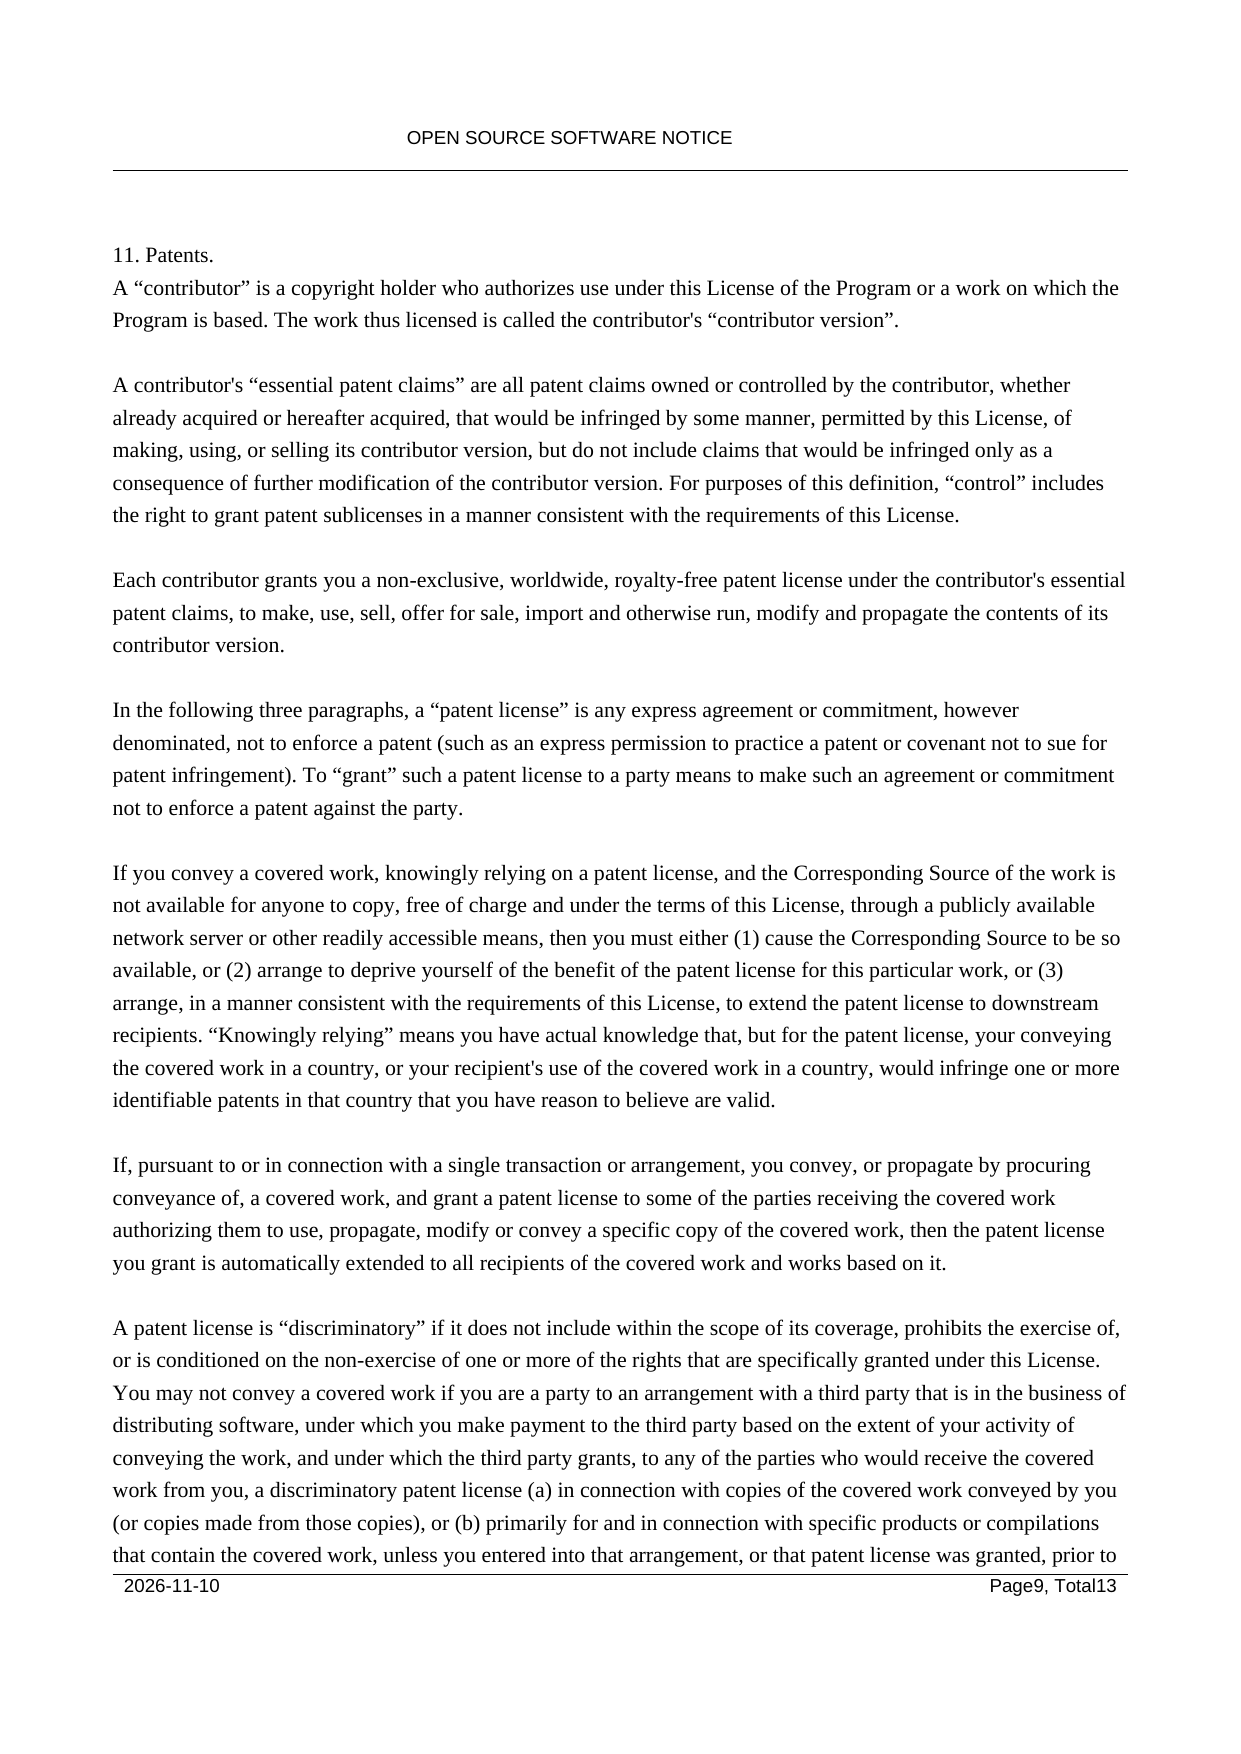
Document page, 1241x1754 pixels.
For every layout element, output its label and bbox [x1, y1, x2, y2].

text [112, 206, 1128, 1571]
